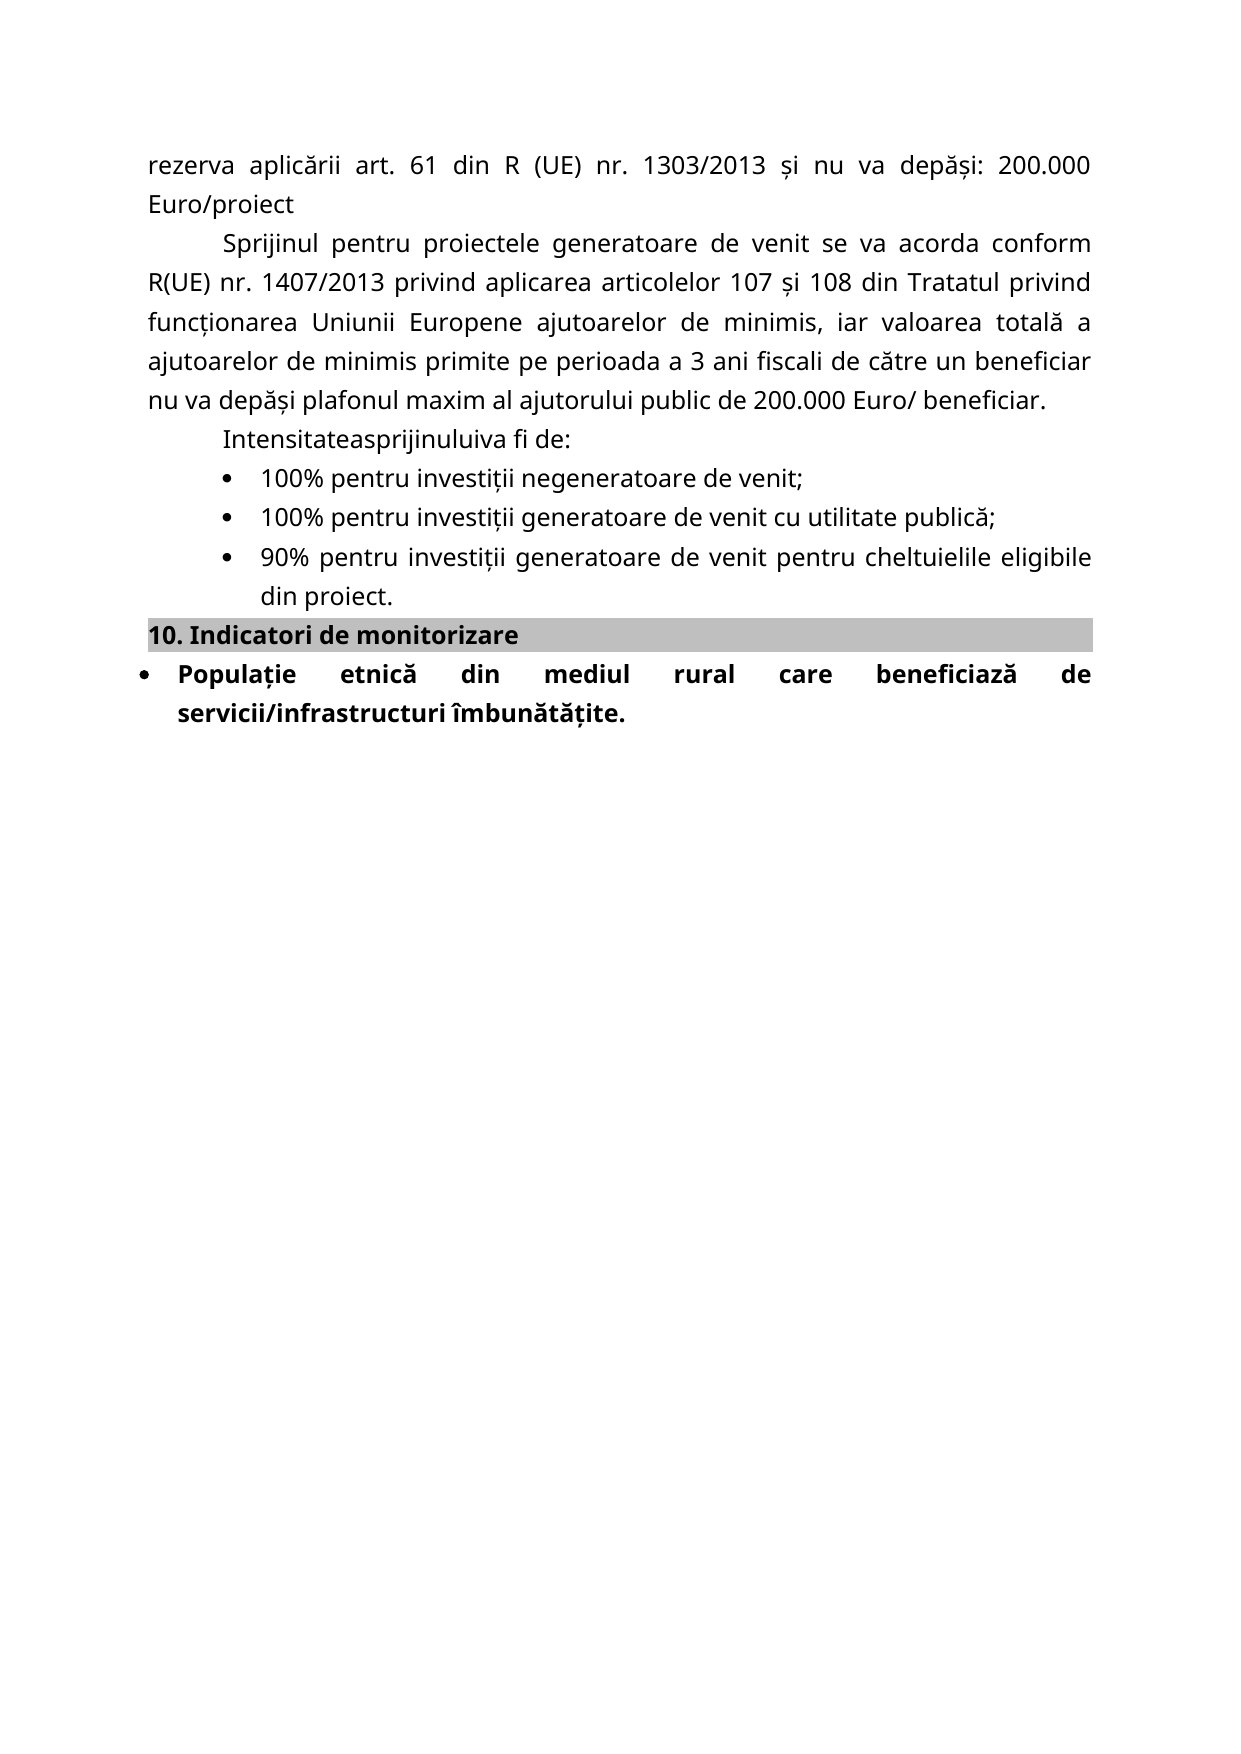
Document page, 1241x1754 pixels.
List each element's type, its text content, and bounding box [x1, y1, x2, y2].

list 90% pentru investiții generatoare de venit pentru cheltuielile eligibile din proiect. [223, 539, 1093, 612]
text 10. Indicatori de monitorizare [148, 618, 1093, 652]
text Intensitateasprijinuluiva fi de: [148, 422, 1093, 456]
list 100% pentru investiții negeneratoare de venit; [223, 461, 1093, 495]
text Sprijinul pentru proiectele generatoare de venit se va acorda conform R(UE) nr. 1407/2013 privind aplicarea articolelor 107 și 108 din Tratatul privind funcționarea Uniunii Europene ajutoarelor de minimis, iar valoarea totală a ajutoarelor de minimis primite pe perioada a 3 ani fiscali de către un beneficiar nu va depăși plafonul maxim al ajutorului public de 200.000 Euro/ beneficiar. [148, 226, 1093, 417]
list 100% pentru investiții generatoare de venit cu utilitate publică; [223, 500, 1093, 534]
list Populație etnică din mediul rural care beneficiază de servicii/infrastructuri îmbunătățite. [140, 657, 1093, 730]
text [148, 148, 1093, 221]
